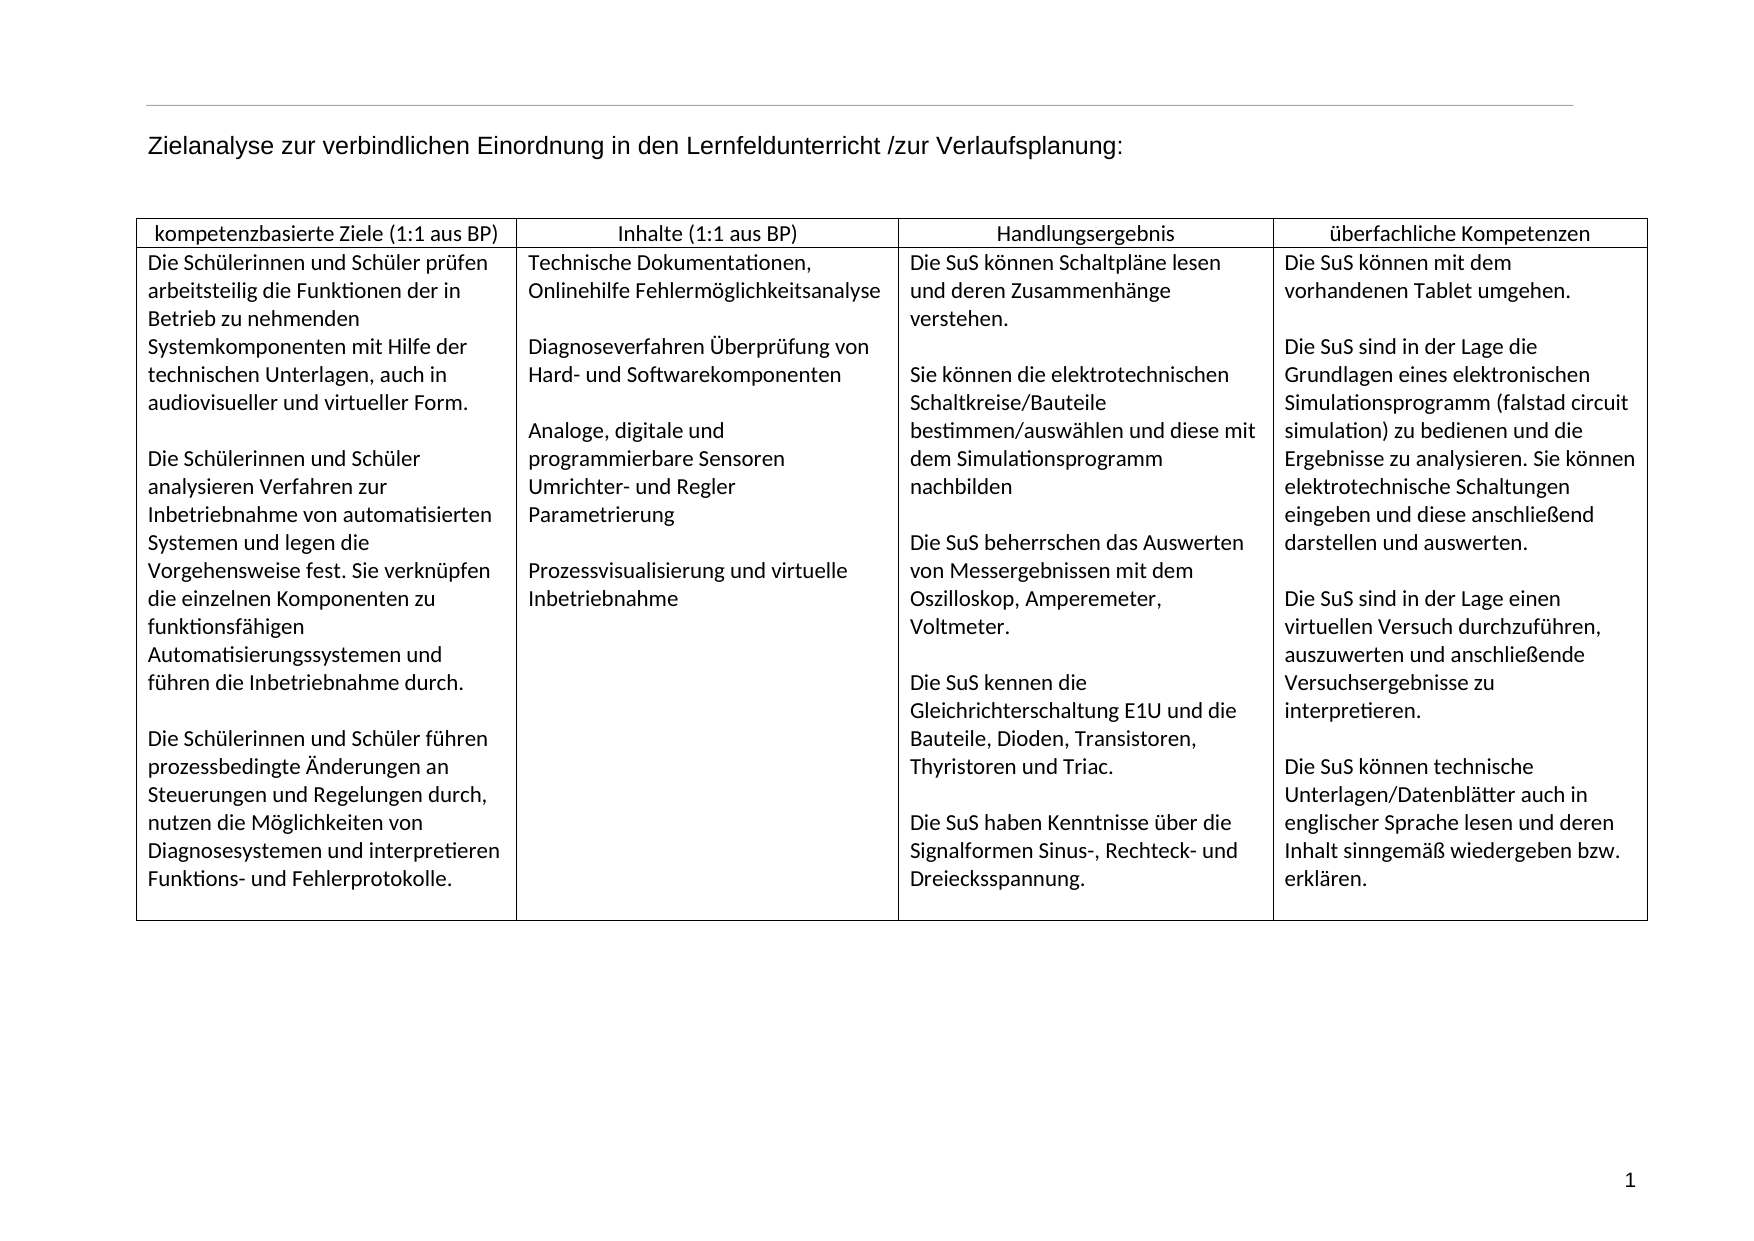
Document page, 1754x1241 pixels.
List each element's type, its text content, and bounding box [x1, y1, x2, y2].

table_cell Die Schülerinnen und Schüler prüfen arbeitsteilig die Funktionen der in Betrieb zu nehmenden Systemkomponenten mit Hilfe der technischen Unterlagen, auch in audiovisueller und virtueller Form. Die Schülerinnen und Schüler analysieren Verfahren zur Inbetriebnahme von automatisierten Systemen und legen die Vorgehensweise fest. Sie verknüpfen die einzelnen Komponenten zu funktionsfähigen Automatisierungssystemen und führen die Inbetriebnahme durch. Die Schülerinnen und Schüler führen prozessbedingte Änderungen an Steuerungen und Regelungen durch, nutzen die Möglichkeiten von Diagnosesystemen und interpretieren Funktions- und Fehlerprotokolle. [137, 248, 516, 920]
text Zielanalyse zur verbindlichen Einordnung in den Lernfeldunterricht /zur Verlaufsplanung: [148, 131, 1636, 160]
table_header kompetenzbasierte Ziele (1:1 aus BP) [137, 219, 516, 247]
table_cell Die SuS können mit dem vorhandenen Tablet umgehen. Die SuS sind in der Lage die Grundlagen eines elektronischen Simulationsprogramm (falstad circuit simulation) zu bedienen und die Ergebnisse zu analysieren. Sie können elektrotechnische Schaltungen eingeben und diese anschließend darstellen und auswerten. Die SuS sind in der Lage einen virtuellen Versuch durchzuführen, auszuwerten und anschließende Versuchsergebnisse zu interpretieren. Die SuS können technische Unterlagen/Datenblätter auch in englischer Sprache lesen und deren Inhalt sinngemäß wiedergeben bzw. erklären. [1274, 248, 1647, 920]
table_cell Technische Dokumentationen, Onlinehilfe Fehlermöglichkeitsanalyse Diagnoseverfahren Überprüfung von Hard- und Softwarekomponenten Analoge, digitale und programmierbare Sensoren Umrichter- und Regler Parametrierung Prozessvisualisierung und virtuelle Inbetriebnahme [517, 248, 898, 920]
table_header überfachliche Kompetenzen [1274, 219, 1647, 247]
table_cell Die SuS können Schaltpläne lesen und deren Zusammenhänge verstehen. Sie können die elektrotechnischen Schaltkreise/Bauteile bestimmen/auswählen und diese mit dem Simulationsprogramm nachbilden Die SuS beherrschen das Auswerten von Messergebnissen mit dem Oszilloskop, Amperemeter, Voltmeter. Die SuS kennen die Gleichrichterschaltung E1U und die Bauteile, Dioden, Transistoren, Thyristoren und Triac. Die SuS haben Kenntnisse über die Signalformen Sinus-, Rechteck- und Dreiecksspannung. [899, 248, 1273, 920]
table_header Handlungsergebnis [899, 219, 1273, 247]
table_header Inhalte (1:1 aus BP) [517, 219, 898, 247]
